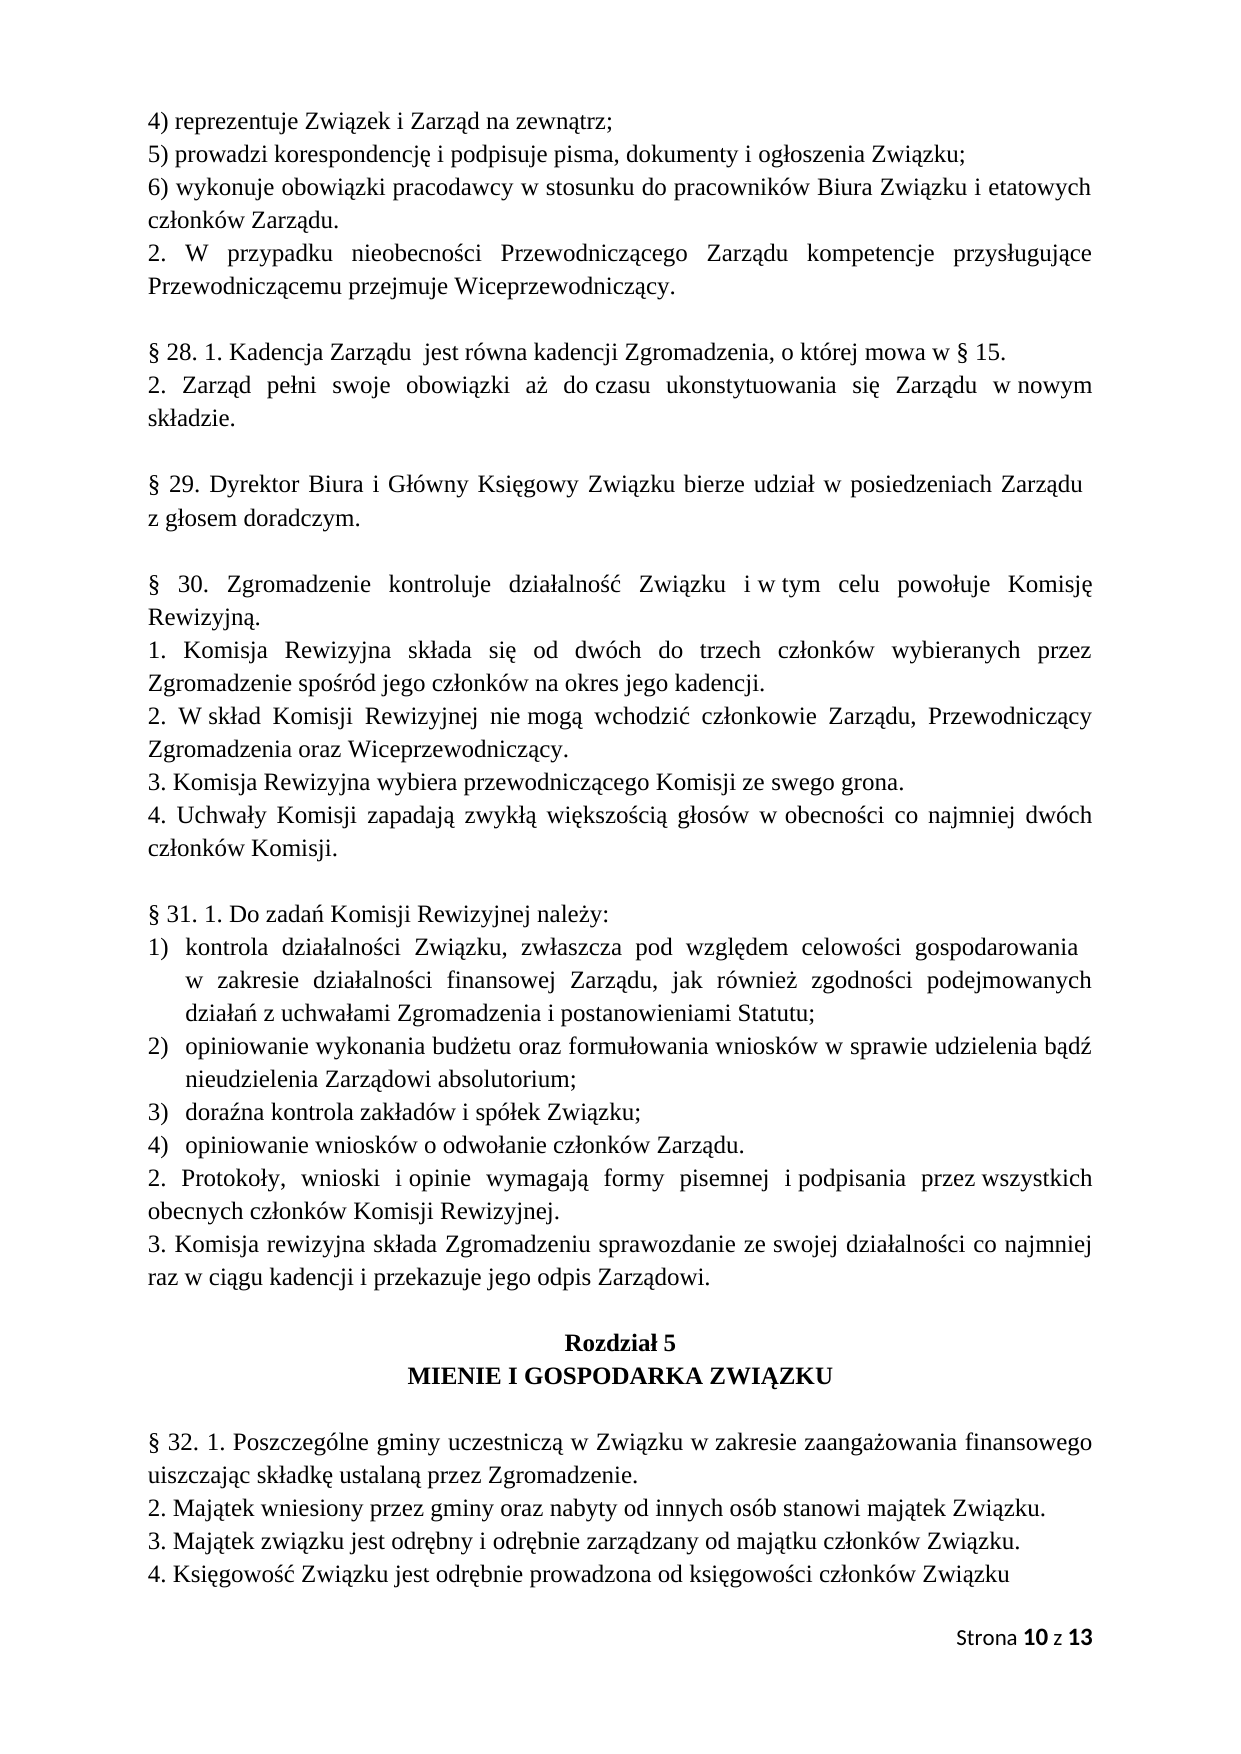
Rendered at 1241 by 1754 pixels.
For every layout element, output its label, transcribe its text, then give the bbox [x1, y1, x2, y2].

text 2. Zarząd pełni swoje obowiązki aż do czasu ukonstytuowania się Zarządu w nowym składzie. [148, 371, 1092, 432]
text 3. Komisja rewizyjna składa Zgromadzeniu sprawozdanie ze swojej działalności co najmniej raz w ciągu kadencji i przekazuje jego odpis Zarządowi. [148, 1229, 1092, 1291]
text 2. Majątek wniesiony przez gminy oraz nabyty od innych osób stanowi majątek Związku. [148, 1493, 1092, 1522]
list opiniowanie wniosków o odwołanie członków Zarządu. [148, 1130, 1092, 1159]
list kontrola działalności Związku, zwłaszcza pod względem celowości gospodarowania w zakresie działalności finansowej Zarządu, jak również zgodności podejmowanych działań z uchwałami Zgromadzenia i postanowieniami Statutu; [148, 932, 1092, 1027]
text § 28. 1. Kadencja Zarządu jest równa kadencji Zgromadzenia, o której mowa w § 15. [148, 337, 1092, 366]
list opiniowanie wykonania budżetu oraz formułowania wniosków w sprawie udzielenia bądź nieudzielenia Zarządowi absolutorium; [148, 1031, 1092, 1093]
text MIENIE I GOSPODARKA ZWIĄZKU [148, 1361, 1092, 1390]
text 4. Księgowość Związku jest odrębnie prowadzona od księgowości członków Związku [148, 1559, 1092, 1588]
text 4. Uchwały Komisji zapadają zwykłą większością głosów w obecności co najmniej dwóch członków Komisji. [148, 800, 1092, 862]
text § 32. 1. Poszczególne gminy uczestniczą w Związku w zakresie zaangażowania finansowego uiszczając składkę ustalaną przez Zgromadzenie. [148, 1427, 1092, 1489]
text 1. Komisja Rewizyjna składa się od dwóch do trzech członków wybieranych przez Zgromadzenie spośród jego członków na okres jego kadencji. [148, 635, 1092, 696]
text 2. W przypadku nieobecności Przewodniczącego Zarządu kompetencje przysługujące Przewodniczącemu przejmuje Wiceprzewodniczący. [148, 238, 1092, 300]
text 2. Protokoły, wnioski i opinie wymagają formy pisemnej i podpisania przez wszystkich obecnych członków Komisji Rewizyjnej. [148, 1163, 1092, 1225]
text 5) prowadzi korespondencję i podpisuje pisma, dokumenty i ogłoszenia Związku; [148, 139, 1092, 168]
text 3. Majątek związku jest odrębny i odrębnie zarządzany od majątku członków Związku. [148, 1526, 1092, 1555]
text Rozdział 5 [148, 1328, 1092, 1357]
text 4) reprezentuje Związek i Zarząd na zewnątrz; [148, 106, 1092, 135]
text 2. W skład Komisji Rewizyjnej nie mogą wchodzić członkowie Zarządu, Przewodniczący Zgromadzenia oraz Wiceprzewodniczący. [148, 701, 1092, 762]
text § 29. Dyrektor Biura i Główny Księgowy Związku bierze udział w posiedzeniach Zarządu z głosem doradczym. [148, 469, 1092, 531]
text § 30. Zgromadzenie kontroluje działalność Związku i w tym celu powołuje Komisję Rewizyjną. [148, 569, 1092, 630]
text 6) wykonuje obowiązki pracodawcy w stosunku do pracowników Biura Związku i etatowych członków Zarządu. [148, 172, 1092, 234]
text 3. Komisja Rewizyjna wybiera przewodniczącego Komisji ze swego grona. [148, 767, 1092, 796]
text § 31. 1. Do zadań Komisji Rewizyjnej należy: [148, 899, 1092, 928]
list doraźna kontrola zakładów i spółek Związku; [148, 1097, 1092, 1126]
